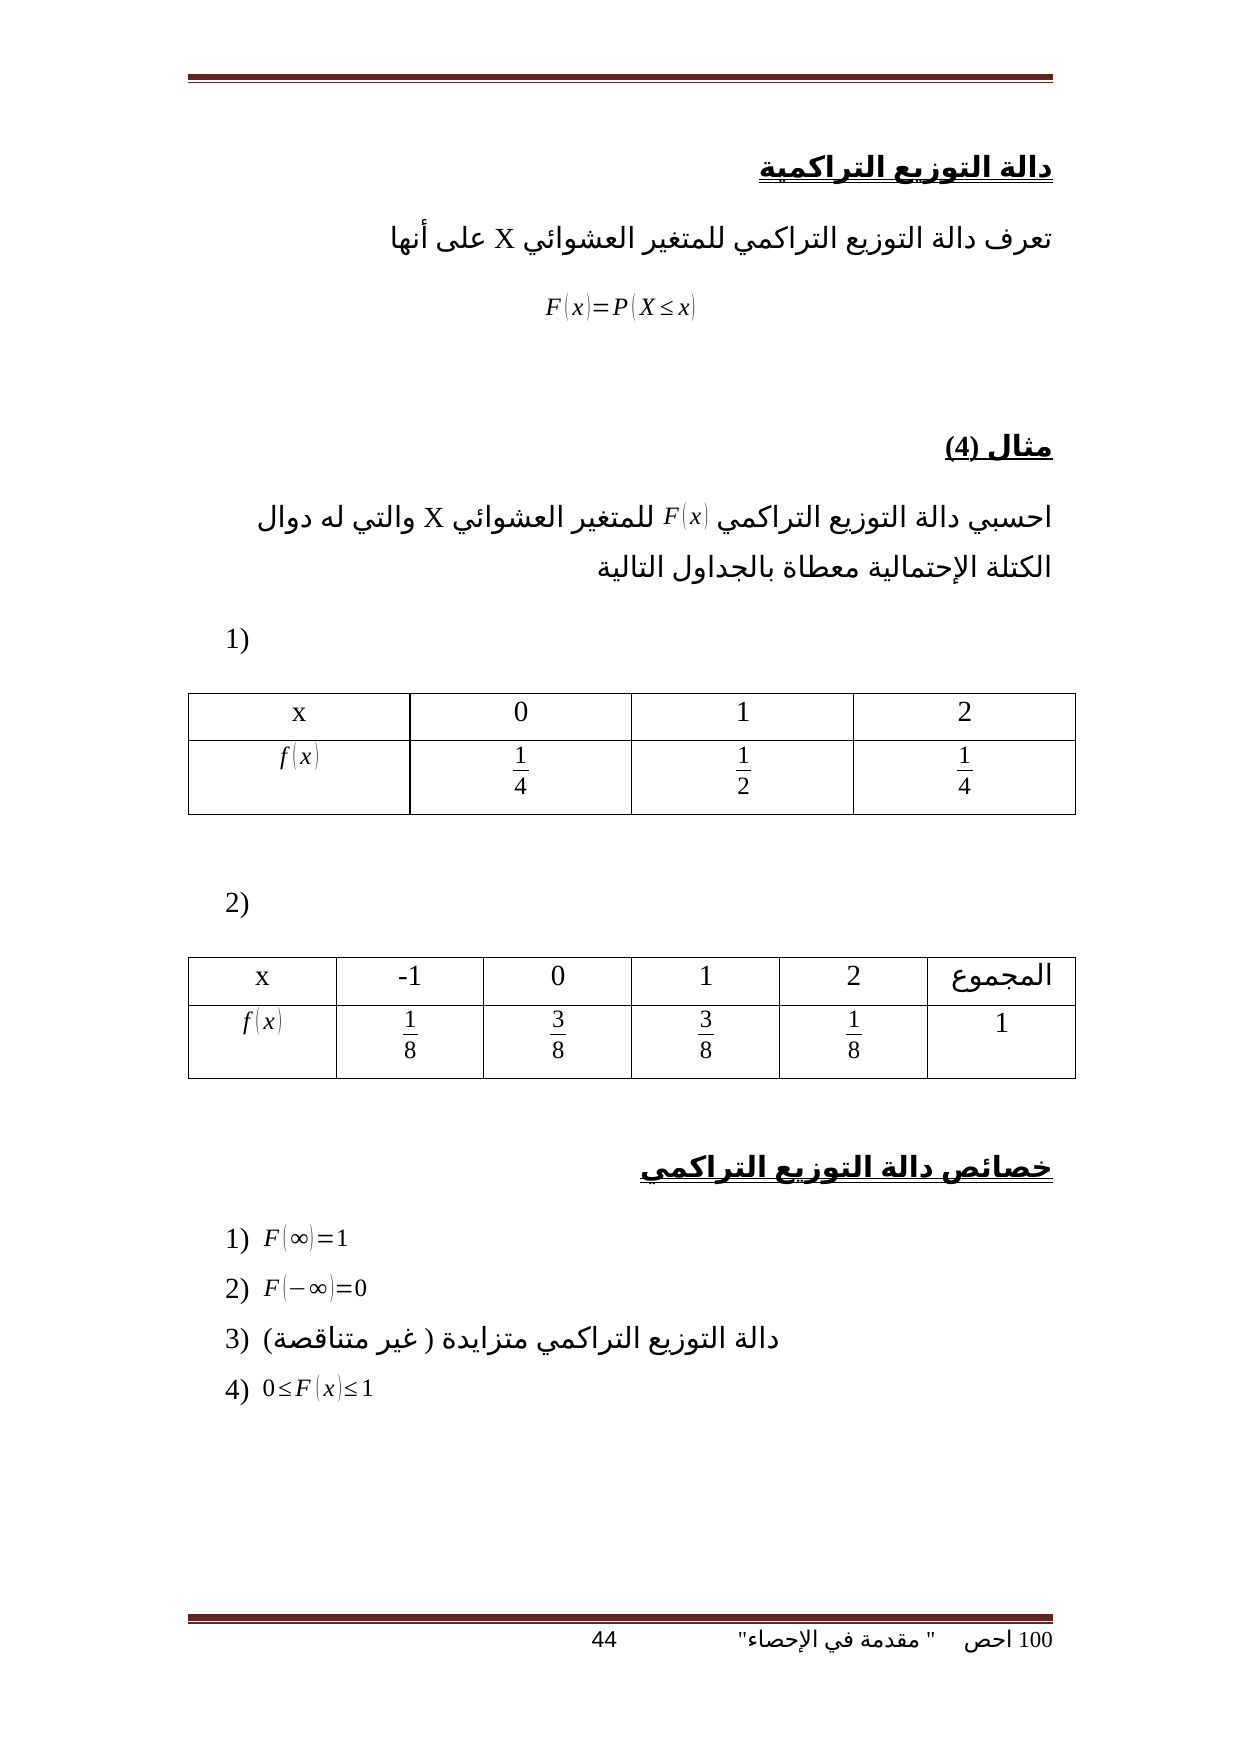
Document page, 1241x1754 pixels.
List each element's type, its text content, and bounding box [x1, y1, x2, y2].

table_cell [411, 741, 631, 813]
table_cell [337, 1006, 483, 1078]
table_cell [854, 741, 1075, 813]
table_cell [780, 1006, 927, 1078]
table_header 0 [484, 958, 631, 1004]
list دالة التوزيع التراكمي متزايدة ( غير متناقصة) [225, 1322, 1053, 1355]
text تعرف دالة التوزيع التراكمي للمتغير العشوائي X على أنها [187, 221, 1053, 255]
table_cell [189, 741, 409, 813]
text خصائص دالة التوزيع التراكمي [187, 1150, 1053, 1183]
table_header x [189, 958, 336, 1004]
table_header x [189, 694, 409, 740]
table_header 0 [411, 694, 631, 740]
table_header -1 [337, 958, 483, 1004]
table_header 2 [854, 694, 1075, 740]
text مثال (4) [187, 429, 1053, 462]
table_header 1 [632, 694, 853, 740]
table_header المجموع [928, 958, 1075, 1004]
table_cell [632, 1006, 779, 1078]
table_cell [189, 1006, 336, 1078]
table_cell [632, 741, 853, 813]
table_cell [484, 1006, 631, 1078]
table_header 2 [780, 958, 927, 1004]
table_header 1 [632, 958, 779, 1004]
table_cell 1 [928, 1006, 1075, 1078]
text احسبي دالة التوزيع التراكمي للمتغير العشوائي X والتي له دوال الكتلة الإحتمالية معطاة بالجداول التالية [187, 500, 1053, 584]
text دالة التوزيع التراكمية [187, 150, 1053, 183]
